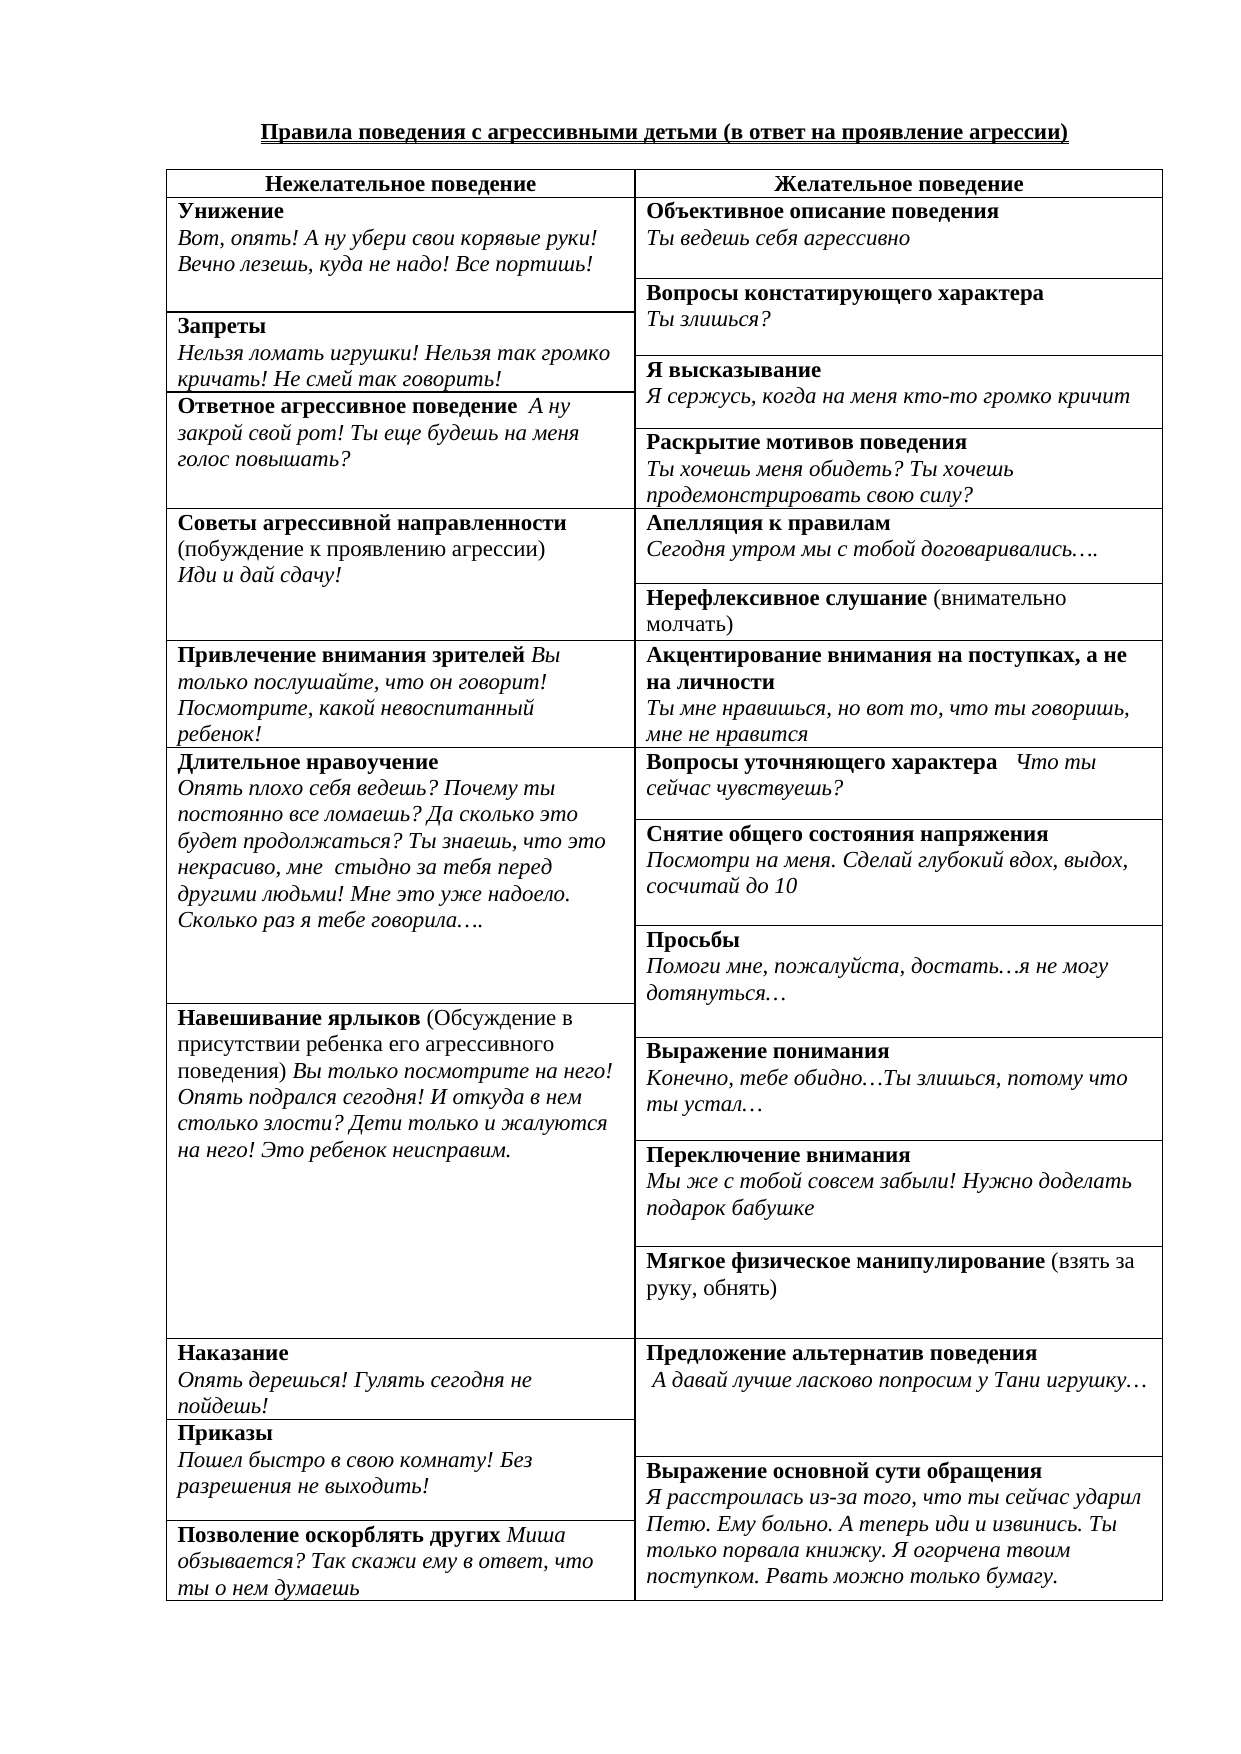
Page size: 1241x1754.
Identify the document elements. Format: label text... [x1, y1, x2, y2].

table_cell Вопросы уточняющего характера Что ты сейчас чувствуешь? [636, 748, 1162, 819]
table_cell Просьбы Помоги мне, пожалуйста, достать…я не могу дотянуться… [636, 926, 1162, 1037]
table_cell Выражение основной сути обращения Я расстроилась из-за того, что ты сейчас ударил Петю. Ему больно. А теперь иди и извинись. Ты только порвала книжку. Я огорчена твоим поступком. Рвать можно только бумагу. [636, 1457, 1162, 1600]
table_cell Советы агрессивной направленности (побуждение к проявлению агрессии) Иди и дай сдачу! [167, 509, 634, 640]
table_cell Я высказывание Я сержусь, когда на меня кто-то громко кричит [636, 356, 1162, 427]
table_cell Привлечение внимания зрителей Вы только послушайте, что он говорит! Посмотрите, какой невоспитанный ребенок! [167, 641, 634, 747]
table_cell Мягкое физическое манипулирование (взять за руку, обнять) [636, 1247, 1162, 1338]
table_cell Унижение Вот, опять! А ну убери свои корявые руки! Вечно лезешь, куда не надо! Все портишь! [167, 198, 634, 311]
table_cell Переключение внимания Мы же с тобой совсем забыли! Нужно доделать подарок бабушке [636, 1141, 1162, 1246]
table_cell Выражение понимания Конечно, тебе обидно…Ты злишься, потому что ты устал… [636, 1038, 1162, 1140]
table_cell Объективное описание поведения Ты ведешь себя агрессивно [636, 198, 1162, 278]
table_cell Ответное агрессивное поведение А ну закрой свой рот! Ты еще будешь на меня голос повышать? [167, 393, 634, 507]
table_cell Позволение оскорблять других Миша обзывается? Так скажи ему в ответ, что ты о нем думаешь [167, 1521, 634, 1600]
text Правила поведения с агрессивными детьми (в ответ на проявление агрессии) [177, 118, 1152, 144]
table_cell Предложение альтернатив поведения А давай лучше ласково попросим у Тани игрушку… [636, 1339, 1162, 1456]
table_cell Нерефлексивное слушание (внимательно молчать) [636, 584, 1162, 640]
table_cell Длительное нравоучение Опять плохо себя ведешь? Почему ты постоянно все ломаешь? Да сколько это будет продолжаться? Ты знаешь, что это некрасиво, мне стыдно за тебя перед другими людьми! Мне это уже надоело. Сколько раз я тебе говорила…. [167, 748, 634, 1003]
table_cell Акцентирование внимания на поступках, а не на личности Ты мне нравишься, но вот то, что ты говоришь, мне не нравится [636, 641, 1162, 747]
table_cell Наказание Опять дерешься! Гулять сегодня не пойдешь! [167, 1339, 634, 1418]
table_cell Апелляция к правилам Сегодня утром мы с тобой договаривались…. [636, 509, 1162, 582]
table_cell Раскрытие мотивов поведения Ты хочешь меня обидеть? Ты хочешь продемонстрировать свою силу? [636, 429, 1162, 507]
table_cell Навешивание ярлыков (Обсуждение в присутствии ребенка его агрессивного поведения) Вы только посмотрите на него! Опять подрался сегодня! И откуда в нем столько злости? Дети только и жалуются на него! Это ребенок неисправим. [167, 1004, 634, 1338]
table_header Желательное поведение [636, 170, 1162, 197]
table_cell Приказы Пошел быстро в свою комнату! Без разрешения не выходить! [167, 1420, 634, 1520]
table_header Нежелательное поведение [167, 170, 634, 197]
table_cell Запреты Нельзя ломать игрушки! Нельзя так громко кричать! Не смей так говорить! [167, 313, 634, 391]
table_cell Снятие общего состояния напряжения Посмотри на меня. Сделай глубокий вдох, выдох, сосчитай до 10 [636, 820, 1162, 925]
table_cell Вопросы констатирующего характера Ты злишься? [636, 279, 1162, 355]
